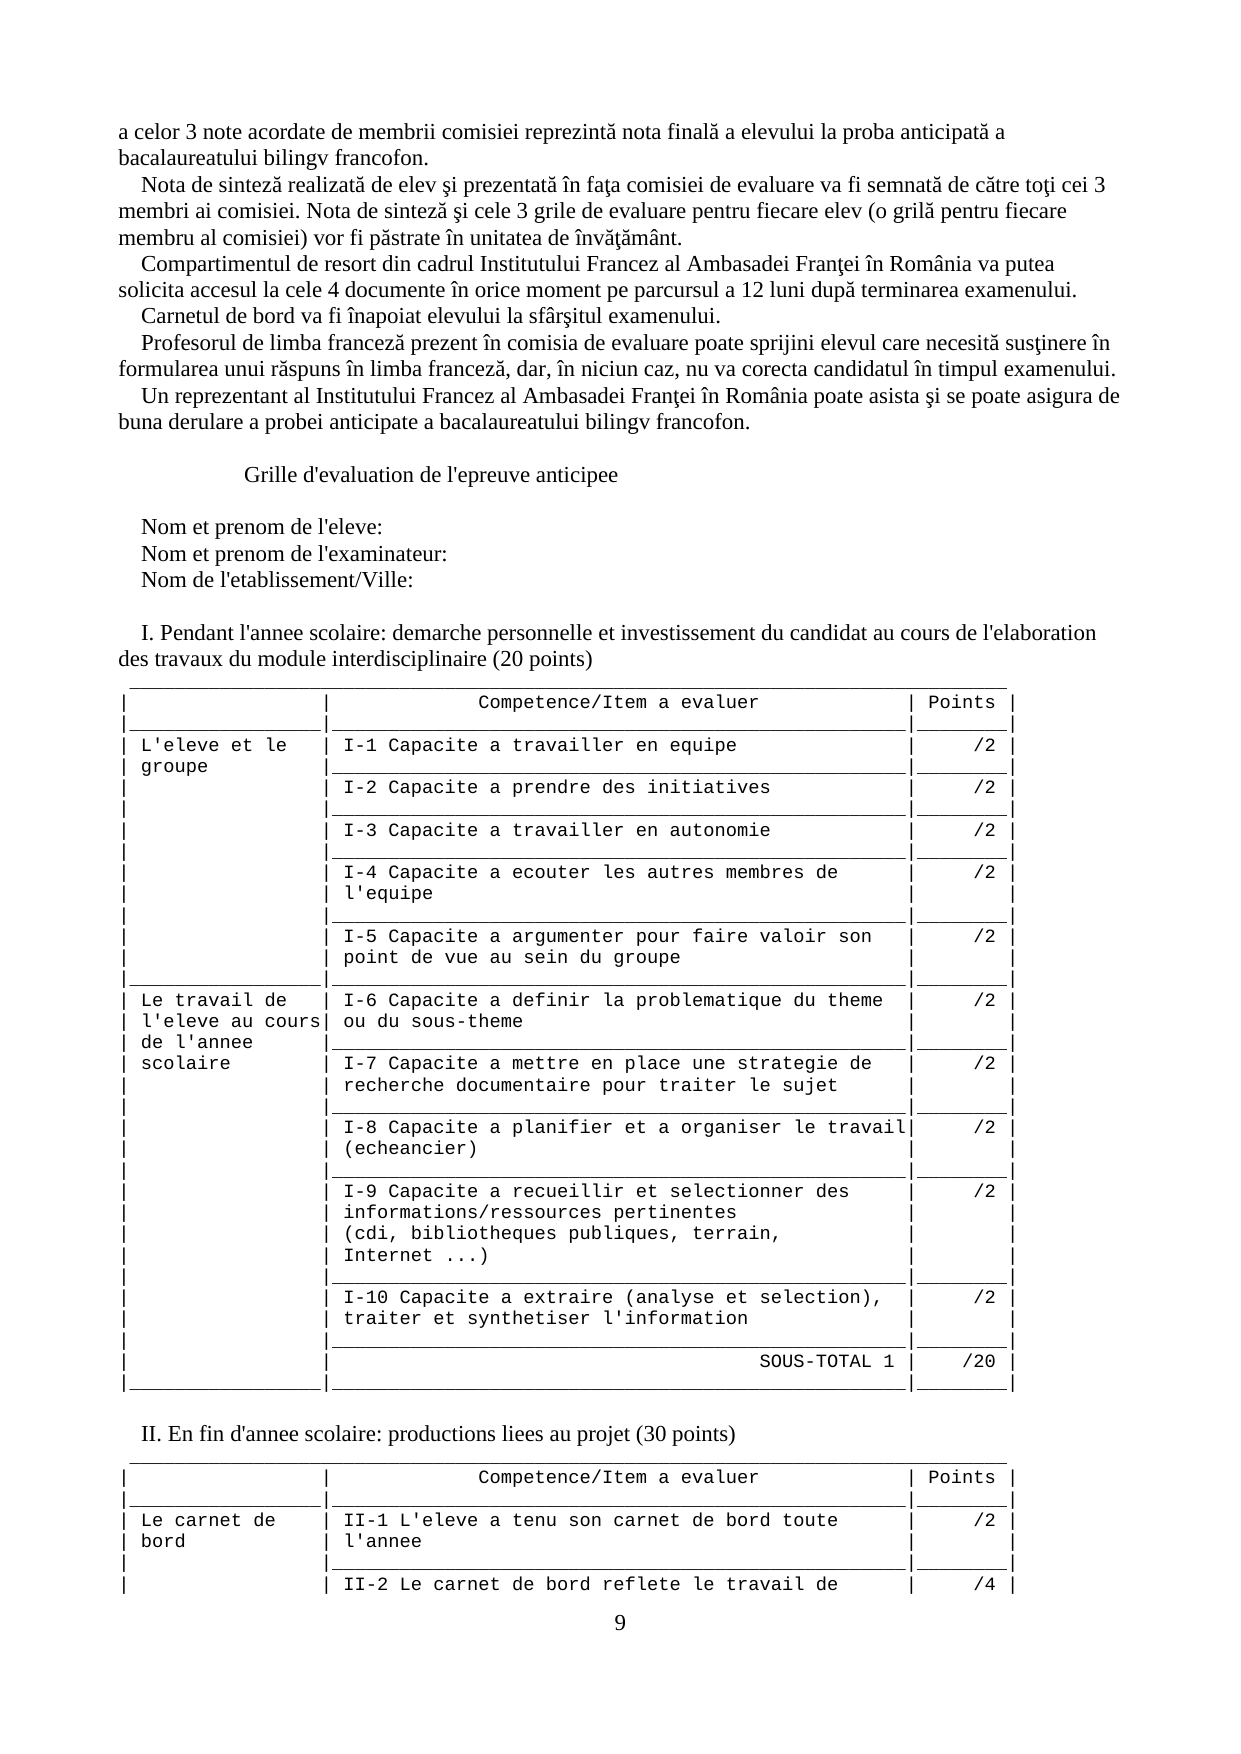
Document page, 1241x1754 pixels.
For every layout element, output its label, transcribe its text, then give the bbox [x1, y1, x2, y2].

text |_________________|___________________________________________________|________| [118, 1489, 1122, 1511]
text | |___________________________________________________|________| [118, 842, 1122, 863]
text | Le travail de | I-6 Capacite a definir la problematique du theme | /2 | [118, 990, 1122, 1012]
text Grille d'evaluation de l'epreuve anticipee [118, 461, 1122, 487]
text Nota de sinteză realizată de elev şi prezentată în faţa comisiei de evaluare va fi semnată de către toţi cei 3 membri ai comisiei. Nota de sinteză şi cele 3 grile de evaluare pentru fiecare elev (o grilă pentru fiecare membru al comisiei) vor fi păstrate în unitatea de învăţământ. [118, 171, 1122, 250]
text | | recherche documentaire pour traiter le sujet | | [118, 1075, 1122, 1097]
text | |___________________________________________________|________| [118, 905, 1122, 927]
text | |___________________________________________________|________| [118, 1160, 1122, 1182]
text | de l'annee |___________________________________________________|________| [118, 1033, 1122, 1054]
text | | II-2 Le carnet de bord reflete le travail de | /4 | [118, 1574, 1122, 1596]
text II. En fin d'annee scolaire: productions liees au projet (30 points) [118, 1420, 1122, 1447]
text Un reprezentant al Institutului Francez al Ambasadei Franţei în România poate asista şi se poate asigura de buna derulare a probei anticipate a bacalaureatului bilingv francofon. [118, 382, 1122, 434]
text Compartimentul de resort din cadrul Institutului Francez al Ambasadei Franţei în România va putea solicita accesul la cele 4 documente în orice moment pe parcursul a 12 luni după terminarea examenului. [118, 250, 1122, 303]
text | | l'equipe | | [118, 884, 1122, 905]
text | bord | l'annee | | [118, 1532, 1122, 1553]
text ______________________________________________________________________________ [118, 1447, 1122, 1468]
text | | I-5 Capacite a argumenter pour faire valoir son | /2 | [118, 927, 1122, 948]
text Carnetul de bord va fi înapoiat elevului la sfârşitul examenului. [118, 303, 1122, 329]
text I. Pendant l'annee scolaire: demarche personnelle et investissement du candidat au cours de l'elaboration des travaux du module interdisciplinaire (20 points) [118, 619, 1122, 672]
text |_________________|___________________________________________________|________| [118, 969, 1122, 990]
text Nom et prenom de l'examinateur: [118, 540, 1122, 566]
text | scolaire | I-7 Capacite a mettre en place une strategie de | /2 | [118, 1054, 1122, 1075]
text | | Competence/Item a evaluer | Points | [118, 693, 1122, 714]
text | L'eleve et le | I-1 Capacite a travailler en equipe | /2 | [118, 735, 1122, 757]
text | | I-10 Capacite a extraire (analyse et selection), | /2 | [118, 1288, 1122, 1309]
text | | (cdi, bibliotheques publiques, terrain, | | [118, 1224, 1122, 1245]
text | |___________________________________________________|________| [118, 1553, 1122, 1574]
text Nom et prenom de l'eleve: [118, 513, 1122, 540]
text | | point de vue au sein du groupe | | [118, 948, 1122, 969]
text | |___________________________________________________|________| [118, 1097, 1122, 1118]
text | | I-9 Capacite a recueillir et selectionner des | /2 | [118, 1182, 1122, 1203]
text | groupe |___________________________________________________|________| [118, 757, 1122, 778]
text | | Internet ...) | | [118, 1245, 1122, 1267]
text | |___________________________________________________|________| [118, 799, 1122, 820]
text | | I-2 Capacite a prendre des initiatives | /2 | [118, 778, 1122, 799]
text | | I-3 Capacite a travailler en autonomie | /2 | [118, 820, 1122, 842]
text | | SOUS-TOTAL 1 | /20 | [118, 1352, 1122, 1373]
text | | I-8 Capacite a planifier et a organiser le travail| /2 | [118, 1118, 1122, 1139]
text | | informations/ressources pertinentes | | [118, 1203, 1122, 1224]
text ______________________________________________________________________________ [118, 672, 1122, 693]
text |_________________|___________________________________________________|________| [118, 714, 1122, 735]
text | | Competence/Item a evaluer | Points | [118, 1468, 1122, 1489]
text | |___________________________________________________|________| [118, 1330, 1122, 1352]
text | |___________________________________________________|________| [118, 1267, 1122, 1288]
text | | (echeancier) | | [118, 1139, 1122, 1160]
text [118, 118, 1122, 171]
text | | traiter et synthetiser l'information | | [118, 1309, 1122, 1330]
text |_________________|___________________________________________________|________| [118, 1373, 1122, 1394]
text | | I-4 Capacite a ecouter les autres membres de | /2 | [118, 863, 1122, 884]
text Nom de l'etablissement/Ville: [118, 566, 1122, 592]
text | Le carnet de | II-1 L'eleve a tenu son carnet de bord toute | /2 | [118, 1511, 1122, 1532]
text Profesorul de limba franceză prezent în comisia de evaluare poate sprijini elevul care necesită susţinere în formularea unui răspuns în limba franceză, dar, în niciun caz, nu va corecta candidatul în timpul examenului. [118, 329, 1122, 382]
text | l'eleve au cours| ou du sous-theme | | [118, 1012, 1122, 1033]
